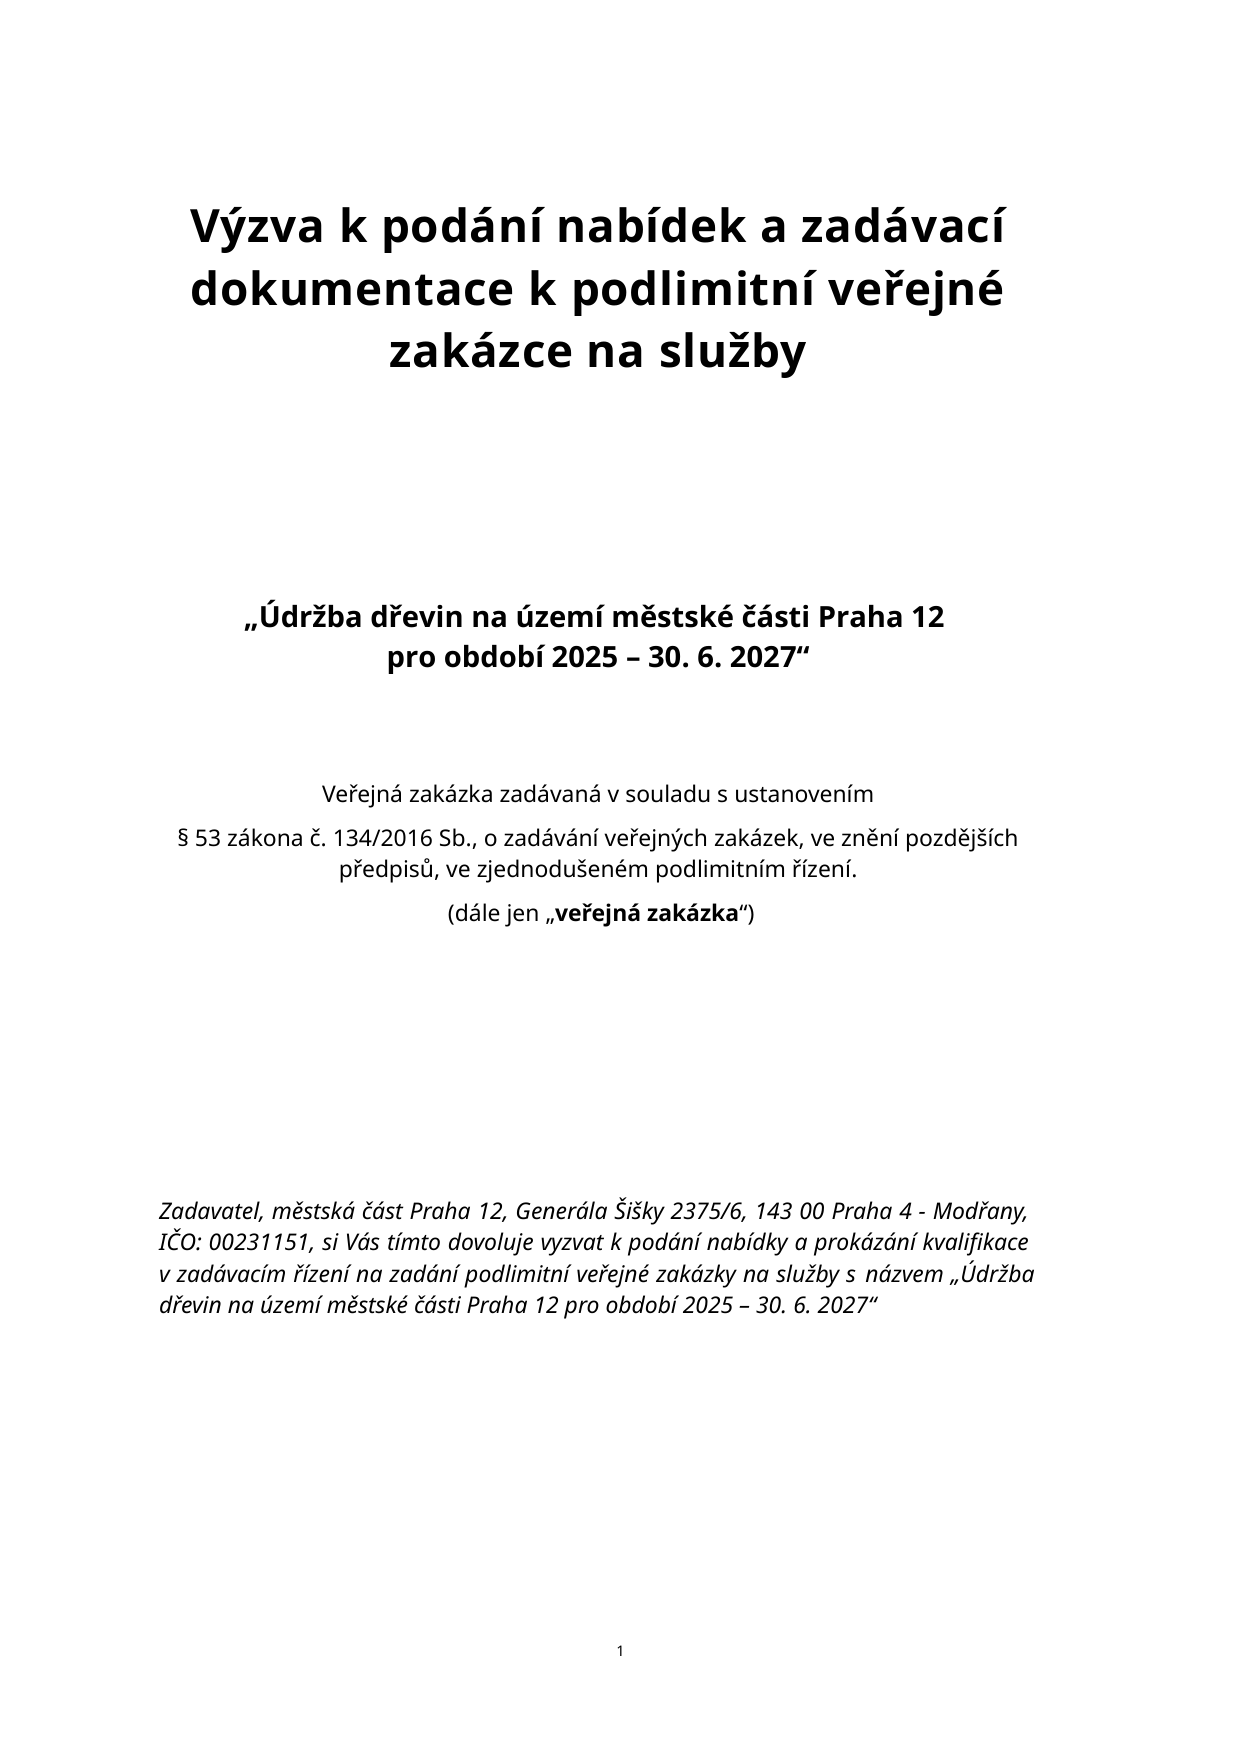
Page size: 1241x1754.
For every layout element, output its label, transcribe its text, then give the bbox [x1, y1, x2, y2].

table_header Výzva k podání nabídek a zadávací dokumentace k podlimitní veřejné zakázce na služby „Údržba dřevin na území městské části Praha 12 pro období 2025 – 30. 6. 2027“ Veřejná zakázka zadávaná v souladu s ustanovením § 53 zákona č. 134/2016 Sb., o zadávání veřejných zakázek, ve znění pozdějších předpisů, ve zjednodušeném podlimitním řízení. (dále jen „veřejná zakázka“) [148, 181, 1048, 1148]
table_cell Zadavatel, městská část Praha 12, Generála Šišky 2375/6, 143 00 Praha 4 - Modřany, IČO: 00231151, si Vás tímto dovoluje vyzvat k podání nabídky a prokázání kvalifikace v zadávacím řízení na zadání podlimitní veřejné zakázky na služby s názvem „Údržba dřevin na území městské části Praha 12 pro období 2025 – 30. 6. 2027“ [148, 1149, 1048, 1490]
